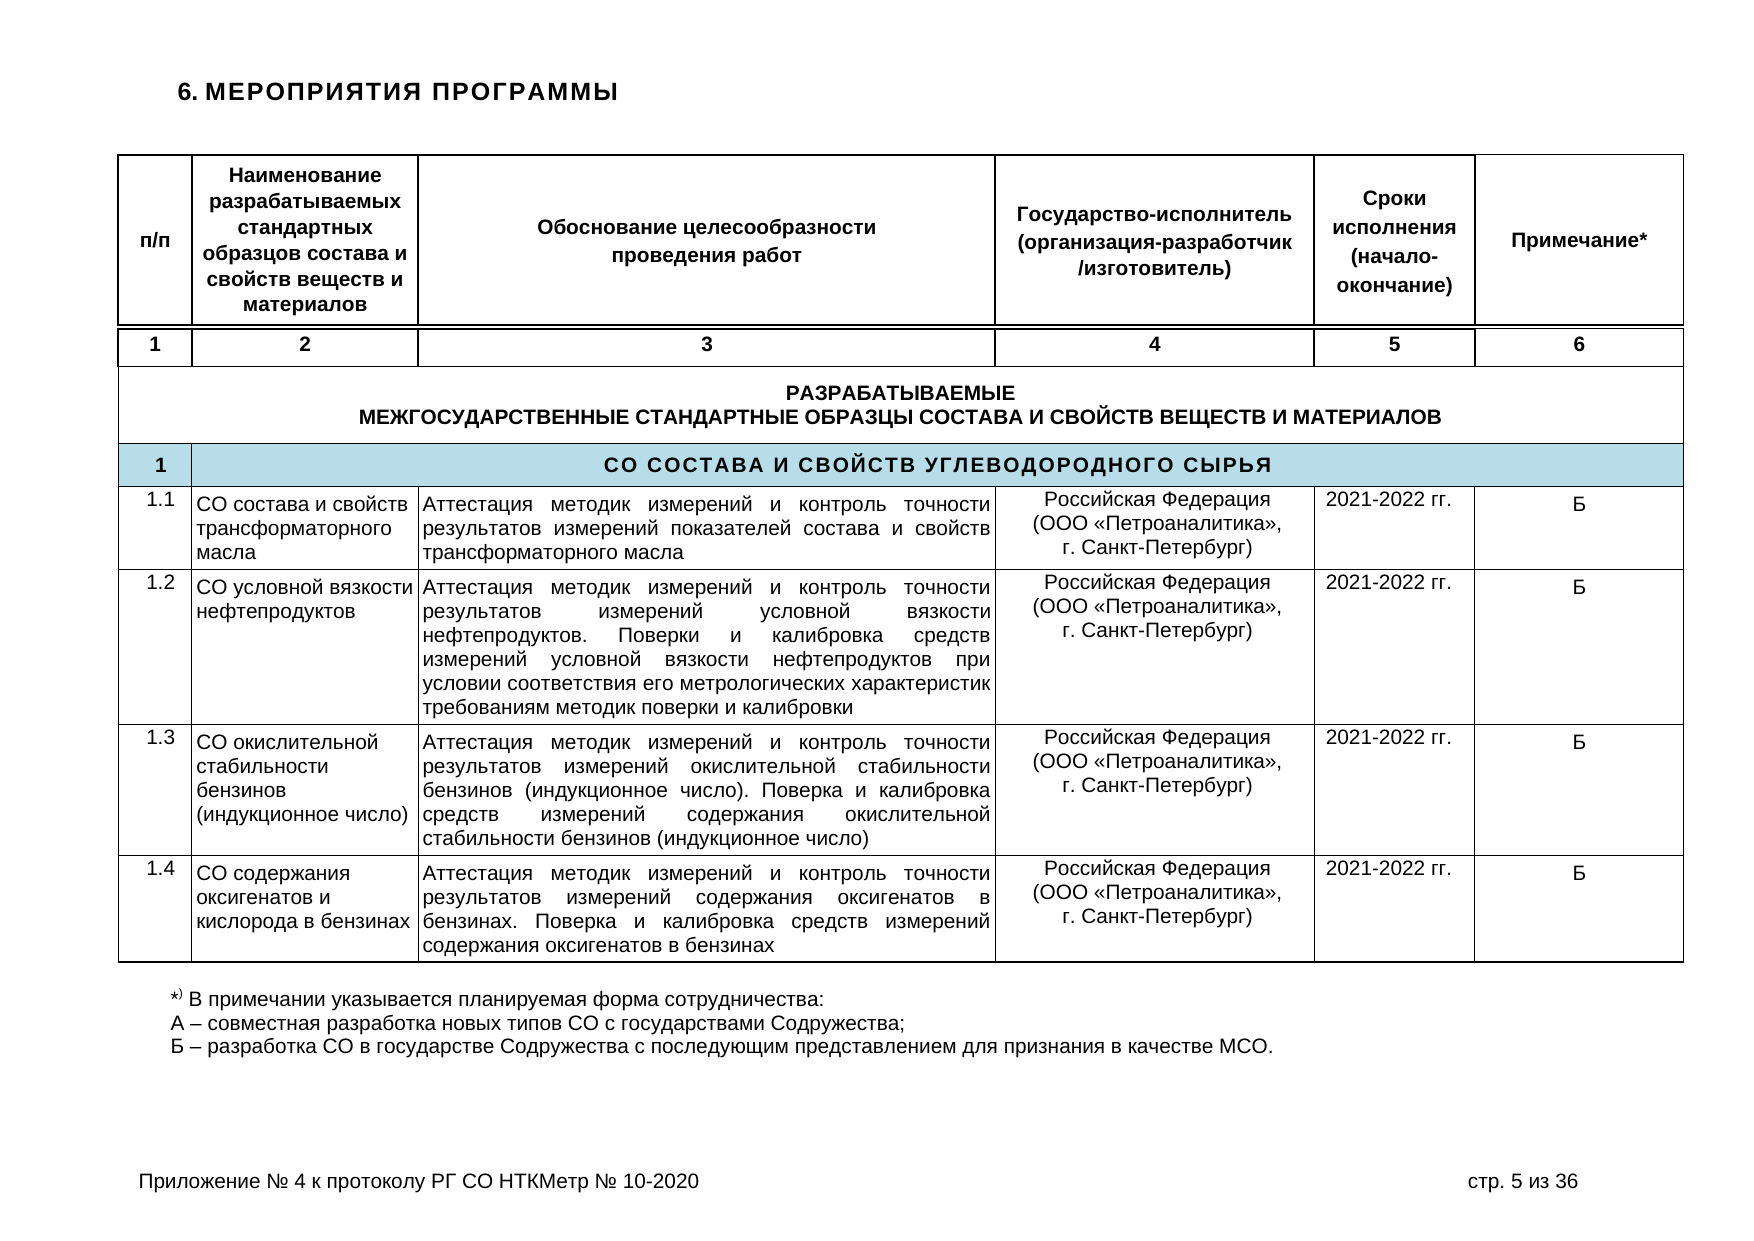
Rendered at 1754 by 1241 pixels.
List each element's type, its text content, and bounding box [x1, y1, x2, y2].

table_cell 2021-2022 гг. [1315, 725, 1474, 854]
table_cell СО состава и свойств трансформаторного масла [192, 487, 418, 569]
table_cell Б [1475, 487, 1683, 569]
table_cell СО состава и свойств углеводородного сырья [192, 444, 1683, 486]
table_cell СО содержания оксигенатов и кислорода в бензинах [192, 856, 418, 961]
table_cell Б [1475, 856, 1683, 961]
table_header 5 [1315, 330, 1474, 366]
table_cell 2021-2022 гг. [1315, 856, 1474, 961]
table_cell 1.2 [119, 570, 191, 724]
table_cell *) В примечании указывается планируемая форма сотрудничества: А – совместная разработка новых типов СО с государствами Содружества; Б – разработка СО в государстве Содружества с последующим представлением для признания в качестве МСО. [118, 963, 1683, 1058]
table_cell 1.3 [119, 725, 191, 854]
table_header 6 [1476, 329, 1683, 366]
table_cell Российская Федерация (ООО «Петроаналитика», г. Санкт-Петербург) [996, 487, 1314, 569]
text 6. МЕРОПРИЯТИЯ ПРОГРАММЫ [118, 77, 1636, 106]
table_header 4 [996, 330, 1313, 366]
table_cell Аттестация методик измерений и контроль точности результатов измерений окислительной стабильности бензинов (индукционное число). Поверка и калибровка средств измерений содержания окислительной стабильности бензинов (индукционное число) [419, 725, 995, 854]
table_cell Аттестация методик измерений и контроль точности результатов измерений содержания оксигенатов в бензинах. Поверка и калибровка средств измерений содержания оксигенатов в бензинах [419, 856, 995, 961]
table_cell 1.1 [119, 487, 191, 569]
table_header 3 [419, 330, 994, 366]
table_header п/п [119, 156, 191, 324]
table_cell Российская Федерация (ООО «Петроаналитика», г. Санкт-Петербург) [996, 856, 1314, 961]
table_cell РАЗРАБАТЫВАЕМЫЕ МЕЖГОСУДАРСТВЕННЫЕ СТАНДАРТНЫЕ ОБРАЗЦЫ СОСТАВА И СВОЙСТВ ВЕЩЕСТВ И МАТЕРИАЛОВ [119, 367, 1683, 443]
table_cell 1 [119, 444, 191, 486]
table_cell Б [1475, 725, 1683, 854]
table_cell СО условной вязкости нефтепродуктов [192, 570, 418, 724]
table_cell СО окислительной стабильности бензинов (индукционное число) [192, 725, 418, 854]
table_header Наименование разрабатываемых стандартных образцов состава и свойств веществ и материалов [193, 156, 417, 324]
table_cell Аттестация методик измерений и контроль точности результатов измерений условной вязкости нефтепродуктов. Поверки и калибровка средств измерений условной вязкости нефтепродуктов при условии соответствия его метрологических характеристик требованиям методик поверки и калибровки [419, 570, 995, 724]
table_header Примечание* [1476, 155, 1683, 324]
table_cell Российская Федерация (ООО «Петроаналитика», г. Санкт-Петербург) [996, 725, 1314, 854]
table_cell 2021-2022 гг. [1315, 487, 1474, 569]
table_header Государство-исполнитель (организация-разработчик /изготовитель) [996, 156, 1313, 324]
table_header Обоснование целесообразности проведения работ [419, 156, 994, 324]
table_cell Российская Федерация (ООО «Петроаналитика», г. Санкт-Петербург) [996, 570, 1314, 724]
table_cell 1.4 [119, 856, 191, 961]
table_header Сроки исполнения (начало- окончание) [1315, 156, 1474, 324]
table_cell 2021-2022 гг. [1315, 570, 1474, 724]
table_cell Б [1475, 570, 1683, 724]
table_header 1 [119, 330, 191, 366]
table_header 2 [193, 330, 417, 366]
table_cell Аттестация методик измерений и контроль точности результатов измерений показателей состава и свойств трансформаторного масла [419, 487, 995, 569]
